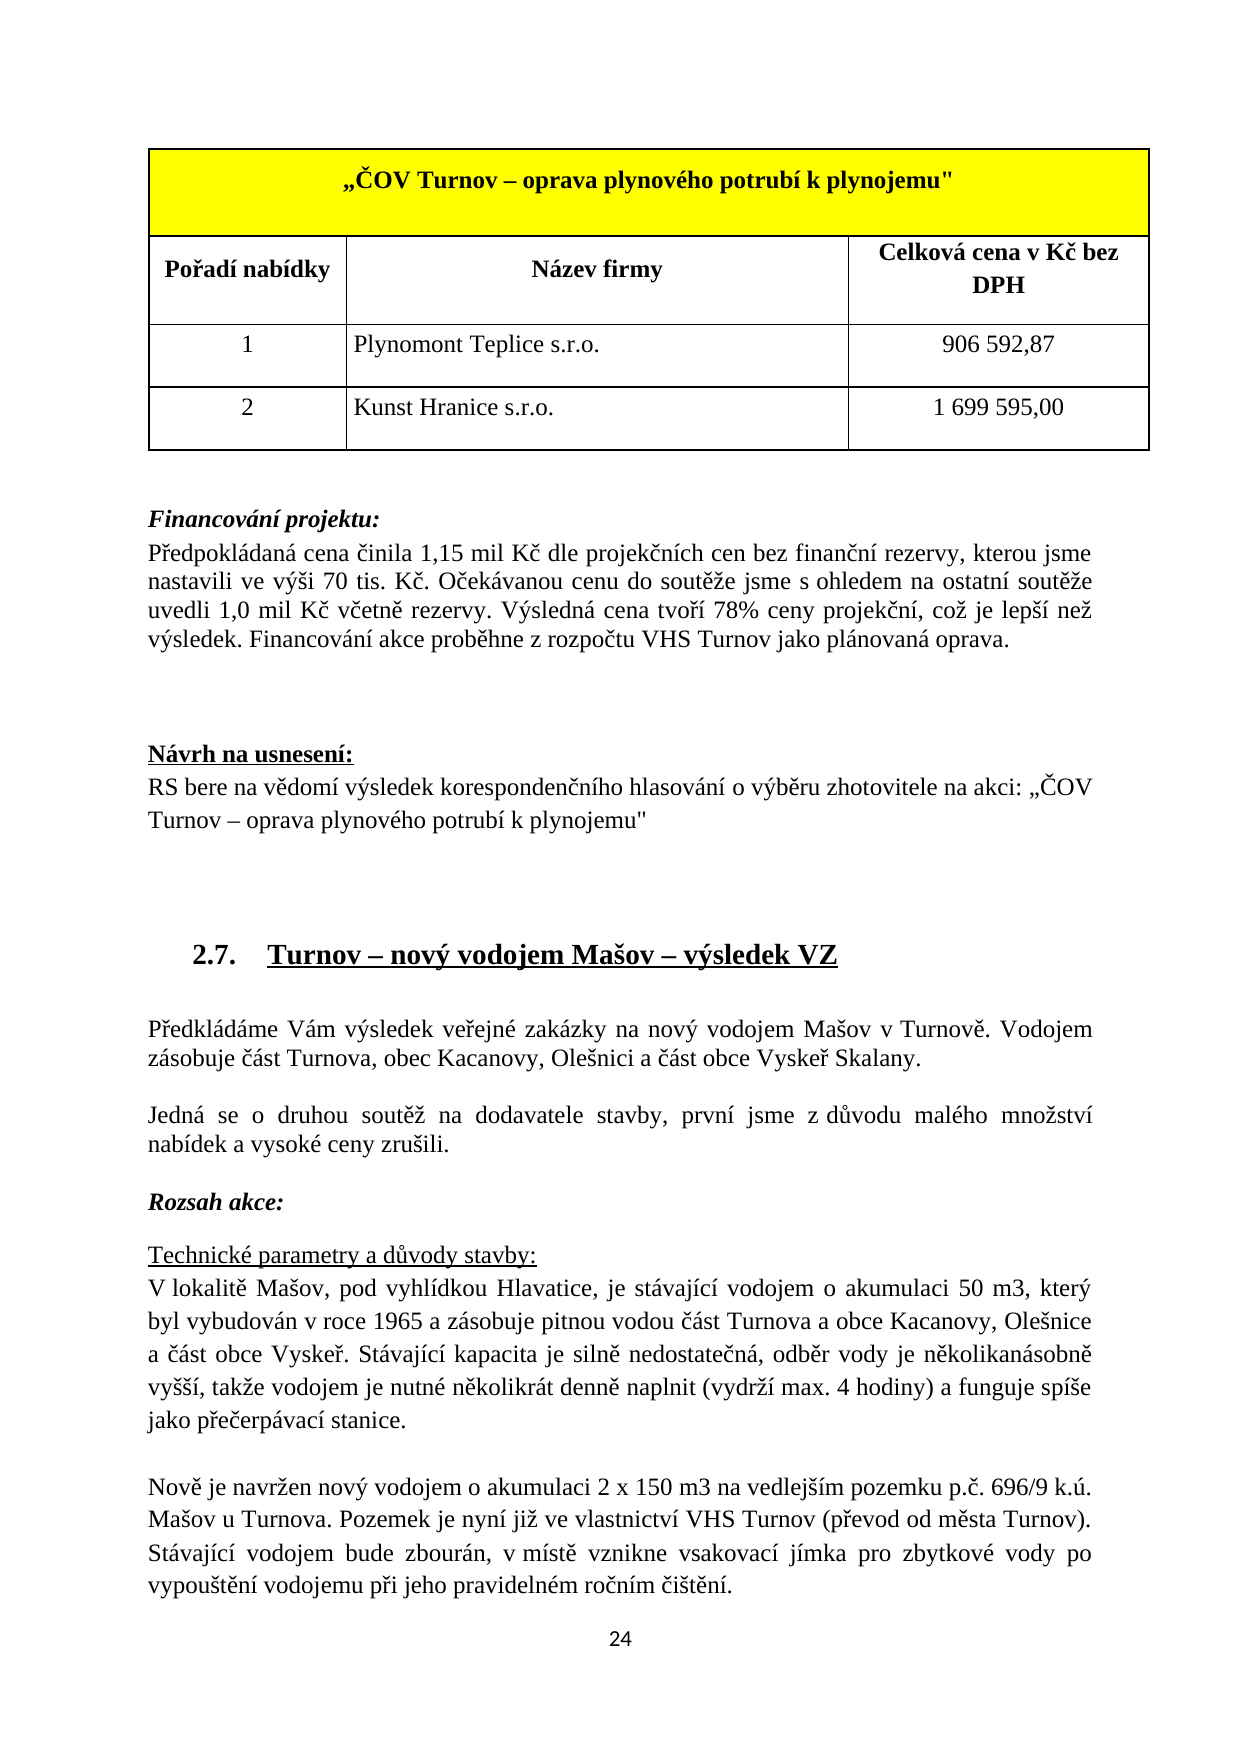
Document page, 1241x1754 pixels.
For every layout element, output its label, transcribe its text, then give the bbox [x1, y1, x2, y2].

text V lokalitě Mašov, pod vyhlídkou Hlavatice, je stávající vodojem o akumulaci 50 m3, který byl vybudován v roce 1965 a zásobuje pitnou vodou část Turnova a obce Kacanovy, Olešnice a část obce Vyskeř. Stávající kapacita je silně nedostatečná, odběr vody je několikanásobně vyšší, takže vodojem je nutné několikrát denně naplnit (vydrží max. 4 hodiny) a funguje spíše jako přečerpávací stanice. [148, 1273, 1093, 1434]
table_cell Plynomont Teplice s.r.o. [347, 325, 848, 386]
text Technické parametry a důvody stavby: [148, 1240, 1093, 1269]
table_cell 2 [150, 388, 346, 449]
text Návrh na usnesení: [148, 739, 1093, 768]
text Předpokládaná cena činila 1,15 mil Kč dle projekčních cen bez finanční rezervy, kterou jsme nastavili ve výši 70 tis. Kč. Očekávanou cenu do soutěže jsme s ohledem na ostatní soutěže uvedli 1,0 mil Kč včetně rezervy. Výsledná cena tvoří 78% ceny projekční, což je lepší než výsledek. Financování akce proběhne z rozpočtu VHS Turnov jako plánovaná oprava. [148, 538, 1093, 653]
text Předkládáme Vám výsledek veřejné zakázky na nový vodojem Mašov v Turnově. Vodojem zásobuje část Turnova, obec Kacanovy, Olešnici a část obce Vyskeř Skalany. [148, 1014, 1093, 1072]
text Rozsah akce: [148, 1187, 1093, 1215]
table_cell 906 592,87 [849, 325, 1148, 386]
text RS bere na vědomí výsledek korespondenčního hlasování o výběru zhotovitele na akci: „ČOV Turnov – oprava plynového potrubí k plynojemu" [148, 772, 1093, 834]
table_cell Kunst Hranice s.r.o. [347, 388, 848, 449]
table_cell Celková cena v Kč bez DPH [849, 237, 1148, 324]
table_cell 1 699 595,00 [849, 388, 1148, 449]
table_cell Název firmy [347, 237, 848, 324]
text Nově je navržen nový vodojem o akumulaci 2 x 150 m3 na vedlejším pozemku p.č. 696/9 k.ú. Mašov u Turnova. Pozemek je nyní již ve vlastnictví VHS Turnov (převod od města Turnov). Stávající vodojem bude zbourán, v místě vznikne vsakovací jímka pro zbytkové vody po vypouštění vodojemu při jeho pravidelném ročním čištění. [148, 1472, 1093, 1599]
table_cell 1 [150, 325, 346, 386]
subtitle Turnov – nový vodojem Mašov – výsledek VZ [192, 937, 1093, 971]
text Financování projektu: [148, 504, 1093, 533]
text Jedná se o druhou soutěž na dodavatele stavby, první jsme z důvodu malého množství nabídek a vysoké ceny zrušili. [148, 1100, 1093, 1158]
table_header „ČOV Turnov – oprava plynového potrubí k plynojemu" [150, 150, 1148, 235]
table_cell Pořadí nabídky [150, 237, 346, 324]
